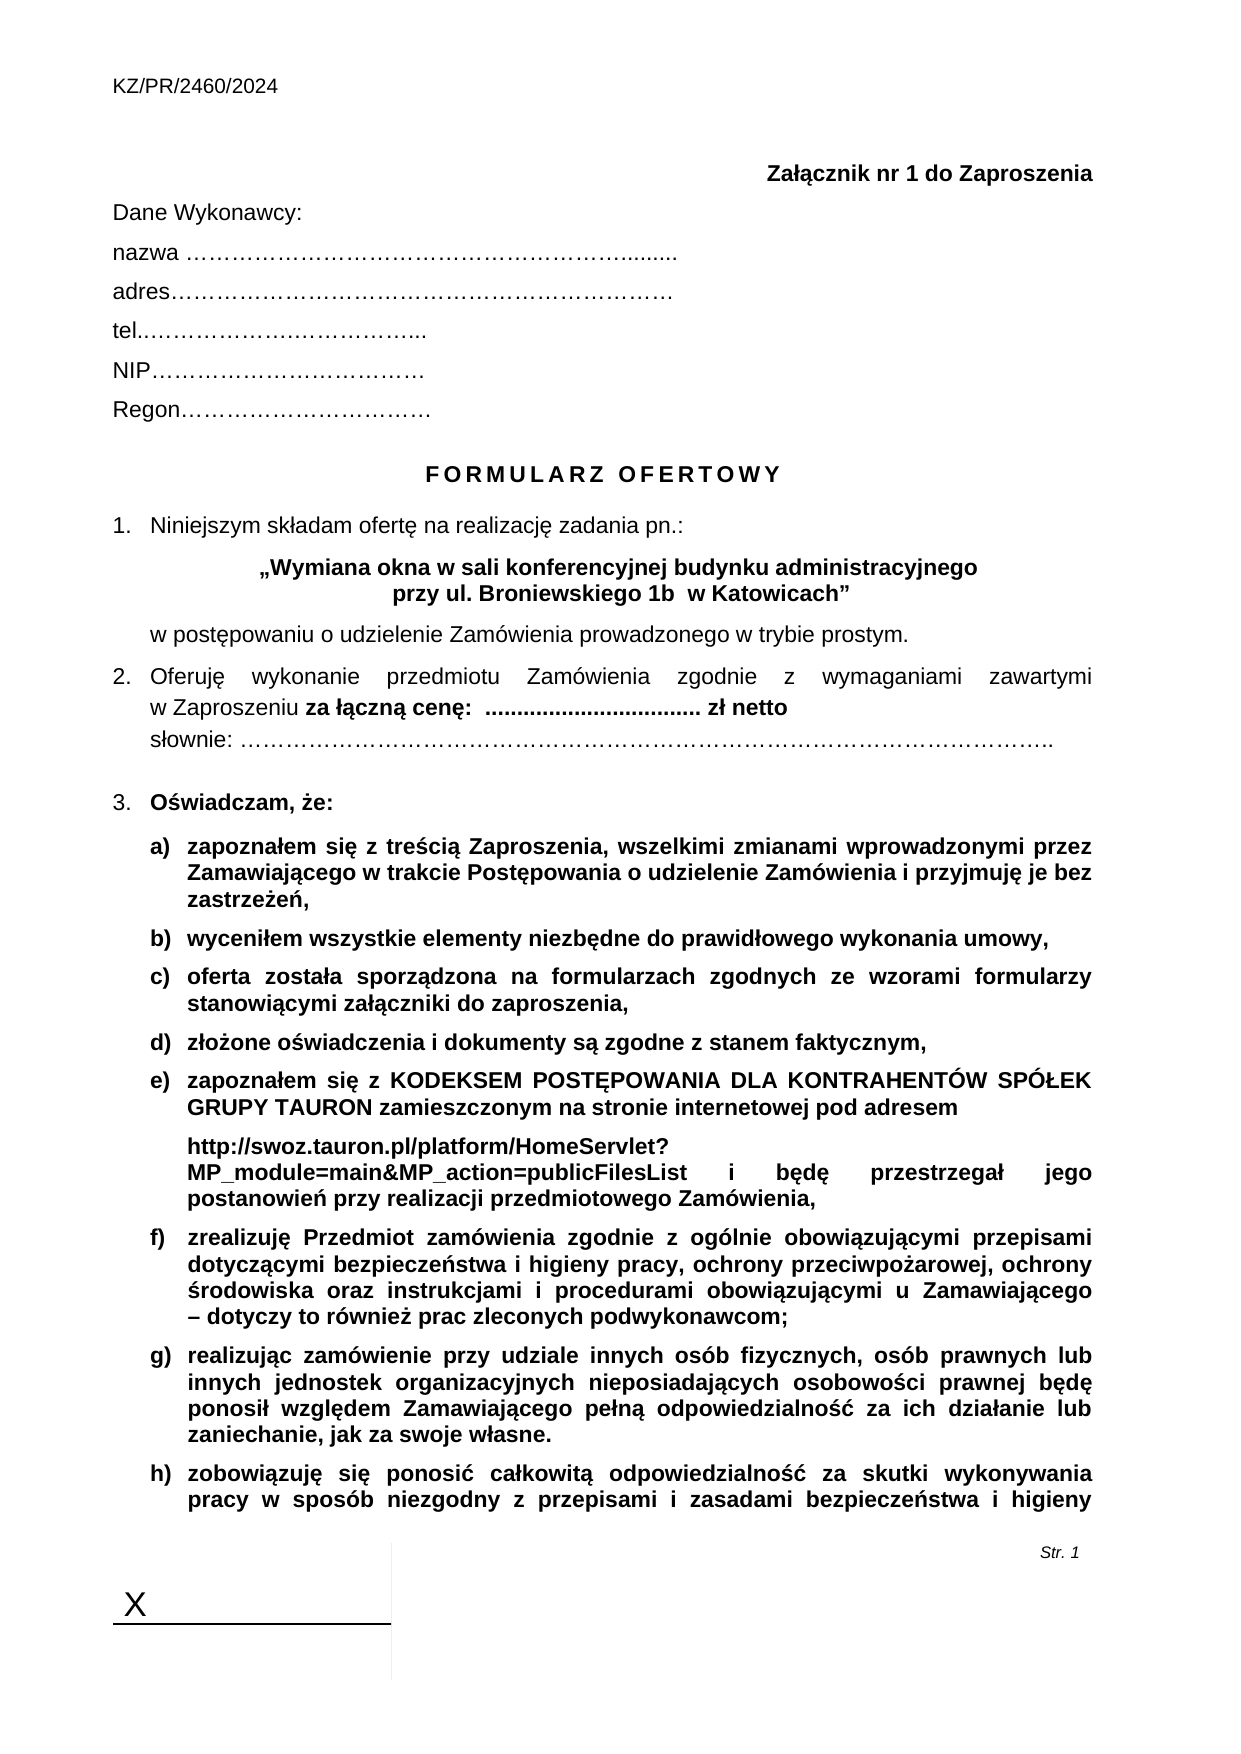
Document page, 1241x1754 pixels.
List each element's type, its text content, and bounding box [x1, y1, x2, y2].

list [150, 1460, 1093, 1513]
list oferta została sporządzona na formularzach zgodnych ze wzorami formularzy stanowiącymi załączniki do zaproszenia, [150, 963, 1093, 1016]
text Dane Wykonawcy: [112, 199, 1093, 225]
text słownie: …………………………………………………………………………………………….. [150, 726, 1093, 752]
list wyceniłem wszystkie elementy niezbędne do prawidłowego wykonania umowy, [150, 924, 1093, 951]
list zapoznałem się z KODEKSEM POSTĘPOWANIA DLA KONTRAHENTÓW SPÓŁEK GRUPY TAURON zamieszczonym na stronie internetowej pod adresem [150, 1067, 1093, 1120]
text tel..……………….……………... [112, 317, 1093, 344]
list zrealizuję Przedmiot zamówienia zgodnie z ogólnie obowiązującymi przepisami dotyczącymi bezpieczeństwa i higieny pracy, ochrony przeciwpożarowej, ochrony środowiska oraz instrukcjami i procedurami obowiązującymi u Zamawiającego – dotyczy to również prac zleconych podwykonawcom; [150, 1224, 1093, 1329]
text http://swoz.tauron.pl/platform/HomeServlet?MP_module=main&MP_action=publicFilesList i będę przestrzegał jego postanowień przy realizacji przedmiotowego Zamówienia, [187, 1133, 1093, 1212]
text „Wymiana okna w sali konferencyjnej budynku administracyjnego przy ul. Broniewskiego 1b w Katowicach” [150, 553, 1093, 606]
text FORMULARZ OFERTOWY [112, 461, 1093, 487]
list realizując zamówienie przy udziale innych osób fizycznych, osób prawnych lub innych jednostek organizacyjnych nieposiadających osobowości prawnej będę ponosił względem Zamawiającego pełną odpowiedzialność za ich działanie lub zaniechanie, jak za swoje własne. [150, 1342, 1093, 1447]
text adres………………………………………………………… [112, 278, 1093, 304]
list Oferuję wykonanie przedmiotu Zamówienia zgodnie z wymaganiami zawartymi w Zaproszeniu za łączną cenę: .................................. zł netto [112, 663, 1093, 721]
text nazwa …………………………………………………......... [112, 238, 1093, 265]
list złożone oświadczenia i dokumenty są zgodne z stanem faktycznym, [150, 1028, 1093, 1055]
list Niniejszym składam ofertę na realizację zadania pn.: [112, 512, 1093, 538]
list Oświadczam, że: [112, 789, 1093, 815]
subtitle Załącznik nr 1 do Zaproszenia [112, 160, 1093, 186]
list zapoznałem się z treścią Zaproszenia, wszelkimi zmianami wprowadzonymi przez Zamawiającego w trakcie Postępowania o udzielenie Zamówienia i przyjmuję je bez zastrzeżeń, [150, 833, 1093, 912]
text Regon…………………………… [112, 396, 1093, 423]
text NIP……………………………… [112, 357, 1093, 383]
text w postępowaniu o udzielenie Zamówienia prowadzonego w trybie prostym. [150, 621, 1093, 648]
